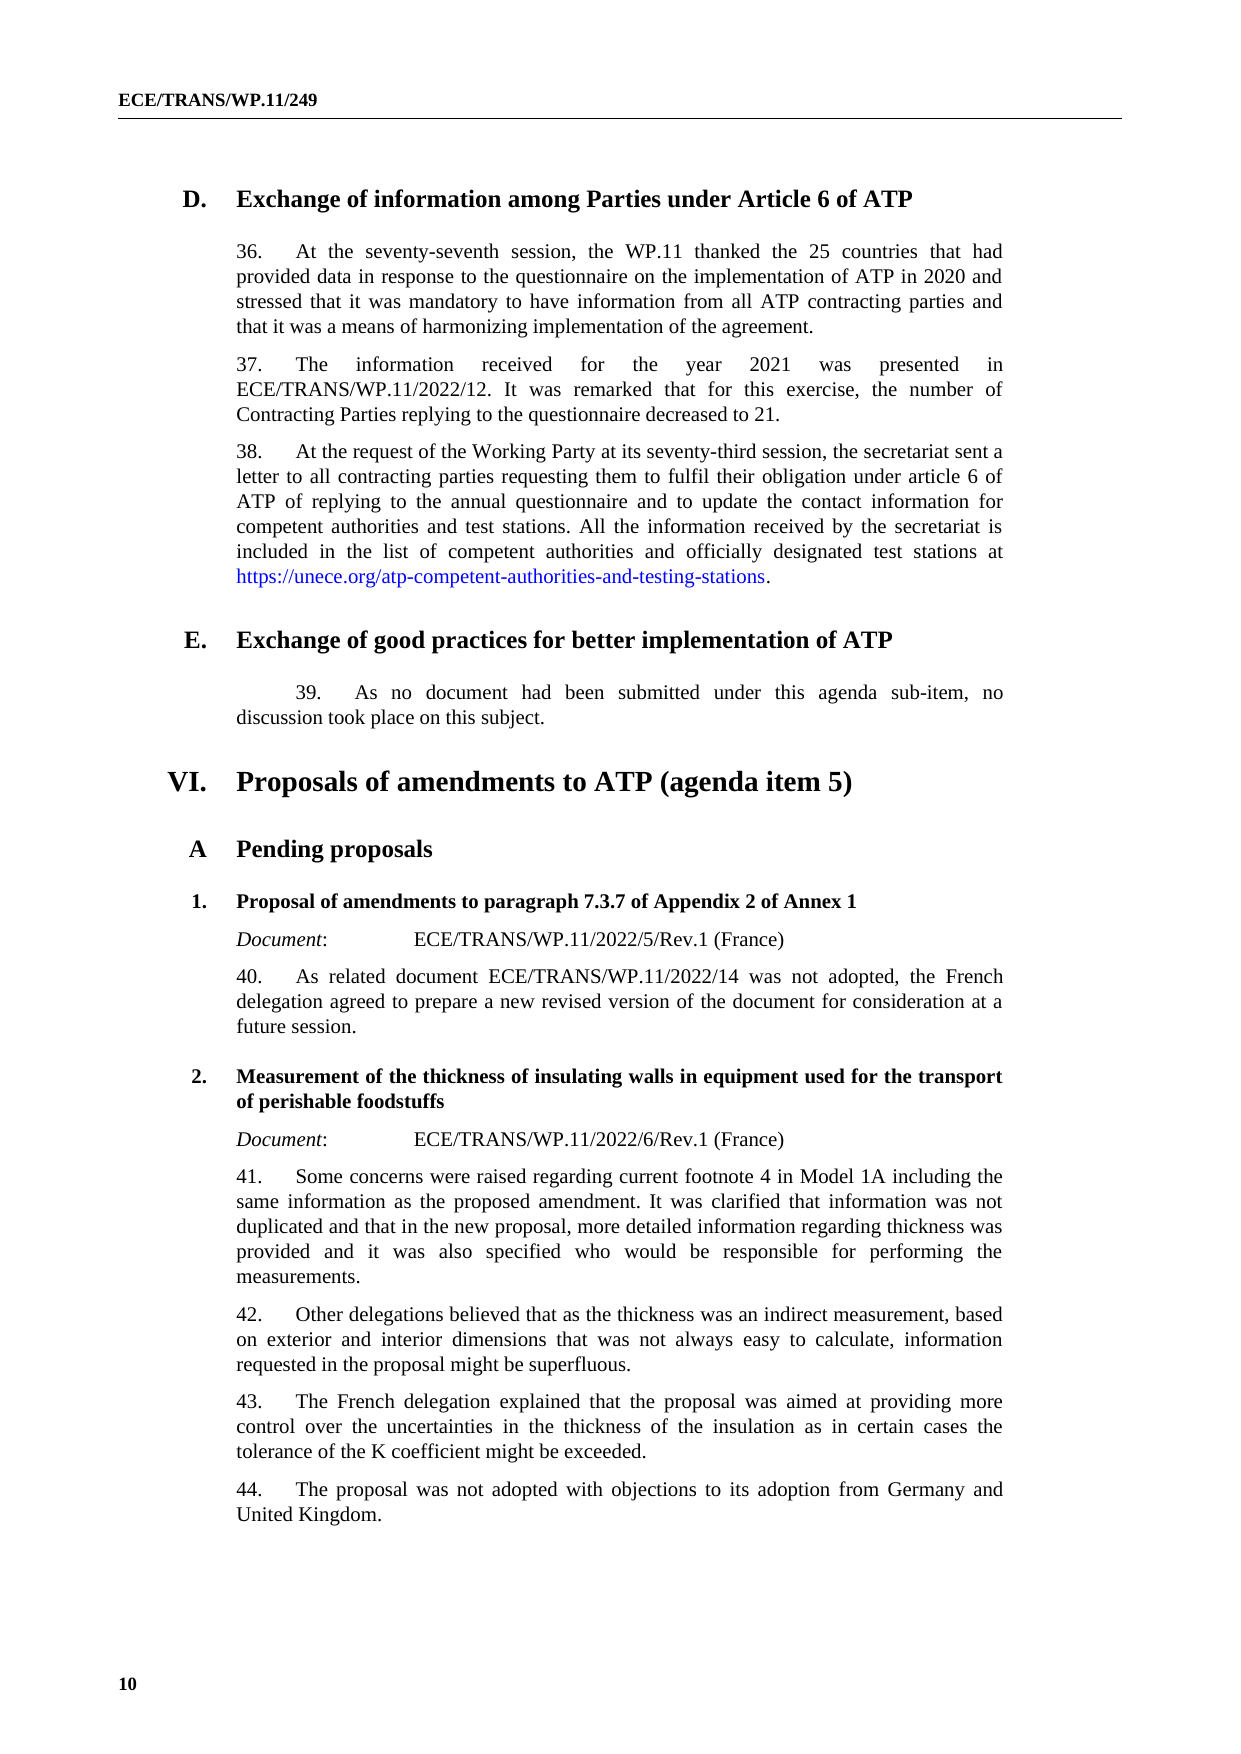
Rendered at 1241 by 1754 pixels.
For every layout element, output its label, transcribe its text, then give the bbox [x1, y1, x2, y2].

text 44. The proposal was not adopted with objections to its adoption from Germany and United Kingdom. [236, 1476, 1004, 1526]
text 43. The French delegation explained that the proposal was aimed at providing more control over the uncertainties in the thickness of the insulation as in certain cases the tolerance of the K coefficient might be exceeded. [236, 1388, 1004, 1463]
text 1. Proposal of amendments to paragraph 7.3.7 of Appendix 2 of Annex 1 [118, 888, 1004, 913]
text 40. As related document ECE/TRANS/WP.11/2022/14 was not adopted, the French delegation agreed to prepare a new revised version of the document for consideration at a future session. [236, 963, 1004, 1038]
text 36. At the seventy-seventh session, the WP.11 thanked the 25 countries that had provided data in response to the questionnaire on the implementation of ATP in 2020 and stressed that it was mandatory to have information from all ATP contracting parties and that it was a means of harmonizing implementation of the agreement. [236, 238, 1004, 338]
text Document: ECE/TRANS/WP.11/2022/6/Rev.1 (France) [236, 1126, 1004, 1151]
text A Pending proposals [118, 835, 1004, 863]
text VI. Proposals of amendments to ATP (agenda item 5) [118, 766, 1004, 798]
text D. Exchange of information among Parties under Article 6 of ATP [118, 185, 1004, 213]
text 2. Measurement of the thickness of insulating walls in equipment used for the transport of perishable foodstuffs [118, 1063, 1004, 1113]
text 39. As no document had been submitted under this agenda sub-item, no discussion took place on this subject. [236, 679, 1004, 729]
text 42. Other delegations believed that as the thickness was an indirect measurement, based on exterior and interior dimensions that was not always easy to calculate, information requested in the proposal might be superfluous. [236, 1301, 1004, 1376]
text 41. Some concerns were raised regarding current footnote 4 in Model 1A including the same information as the proposed amendment. It was clarified that information was not duplicated and that in the new proposal, more detailed information regarding thickness was provided and it was also specified who would be responsible for performing the measurements. [236, 1163, 1004, 1288]
text 37. The information received for the year 2021 was presented in ECE/TRANS/WP.11/2022/12. It was remarked that for this exercise, the number of Contracting Parties replying to the questionnaire decreased to 21. [236, 351, 1004, 426]
text 38. At the request of the Working Party at its seventy-third session, the secretariat sent a letter to all contracting parties requesting them to fulfil their obligation under article 6 of ATP of replying to the annual questionnaire and to update the contact information for competent authorities and test stations. All the information received by the secretariat is included in the list of competent authorities and officially designated test stations at https://unece.org/atp-competent-authorities-and-testing-stations. [236, 438, 1004, 588]
text Document: ECE/TRANS/WP.11/2022/5/Rev.1 (France) [236, 926, 1004, 951]
text E. Exchange of good practices for better implementation of ATP [118, 626, 1004, 654]
